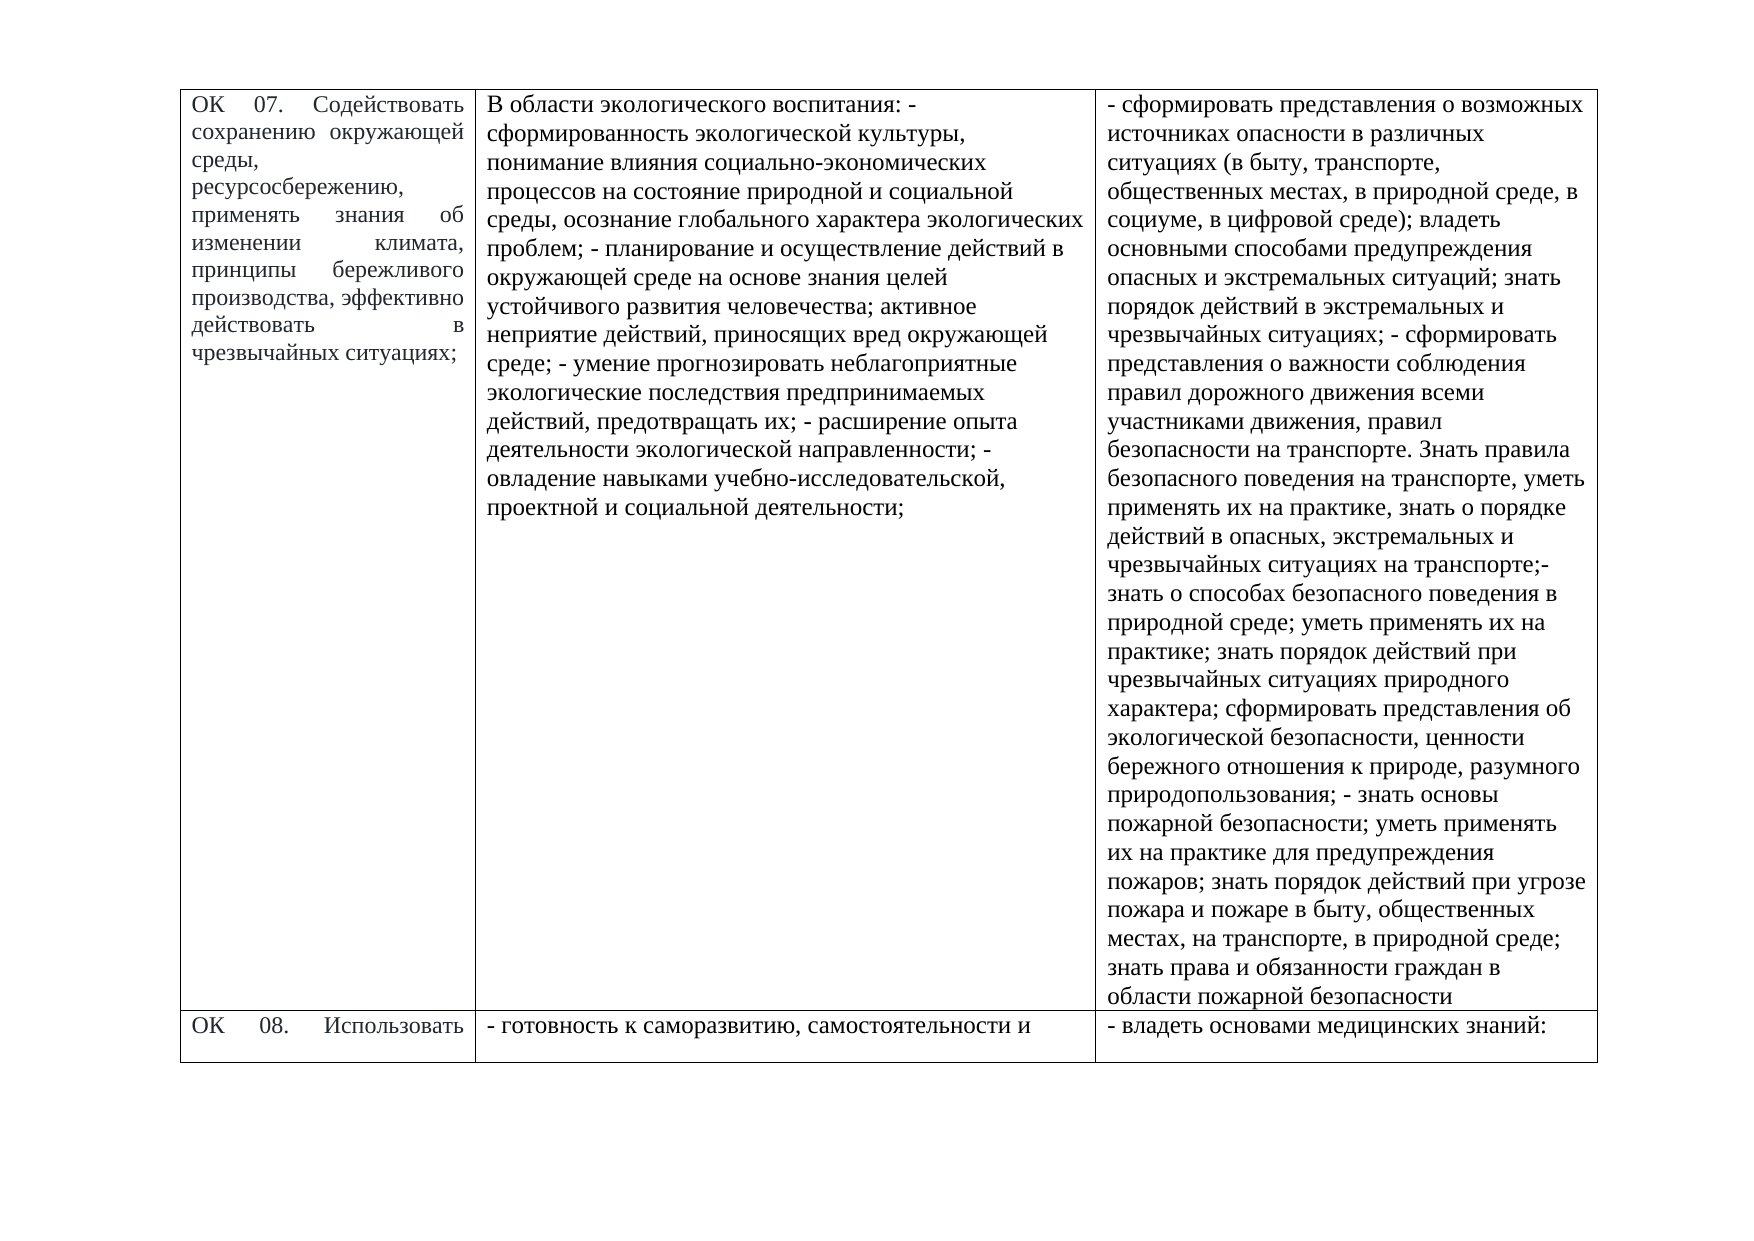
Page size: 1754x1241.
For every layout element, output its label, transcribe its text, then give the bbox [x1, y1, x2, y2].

table_cell - сформировать представления о возможных источниках опасности в различных ситуациях (в быту, транспорте, общественных местах, в природной среде, в социуме, в цифровой среде); владеть основными способами предупреждения опасных и экстремальных ситуаций; знать порядок действий в экстремальных и чрезвычайных ситуациях; - сформировать представления о важности соблюдения правил дорожного движения всеми участниками движения, правил безопасности на транспорте. Знать правила безопасного поведения на транспорте, уметь применять их на практике, знать о порядке действий в опасных, экстремальных и чрезвычайных ситуациях на транспорте;- знать о способах безопасного поведения в природной среде; уметь применять их на практике; знать порядок действий при чрезвычайных ситуациях природного характера; сформировать представления об экологической безопасности, ценности бережного отношения к природе, разумного природопользования; - знать основы пожарной безопасности; уметь применять их на практике для предупреждения пожаров; знать порядок действий при угрозе пожара и пожаре в быту, общественных местах, на транспорте, в природной среде; знать права и обязанности граждан в области пожарной безопасности [1096, 90, 1597, 1009]
table_cell В области экологического воспитания: - сформированность экологической культуры, понимание влияния социально-экономических процессов на состояние природной и социальной среды, осознание глобального характера экологических проблем; - планирование и осуществление действий в окружающей среде на основе знания целей устойчивого развития человечества; активное неприятие действий, приносящих вред окружающей среде; - умение прогнозировать неблагоприятные экологические последствия предпринимаемых действий, предотвращать их; - расширение опыта деятельности экологической направленности; - овладение навыками учебно-исследовательской, проектной и социальной деятельности; [476, 90, 1095, 1009]
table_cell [1096, 1011, 1597, 1062]
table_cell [181, 1011, 475, 1062]
table_cell ОК 07. Содействовать сохранению окружающей среды, ресурсосбережению, применять знания об изменении климата, принципы бережливого производства, эффективно действовать в чрезвычайных ситуациях; [181, 90, 475, 1009]
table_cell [476, 1011, 1095, 1062]
